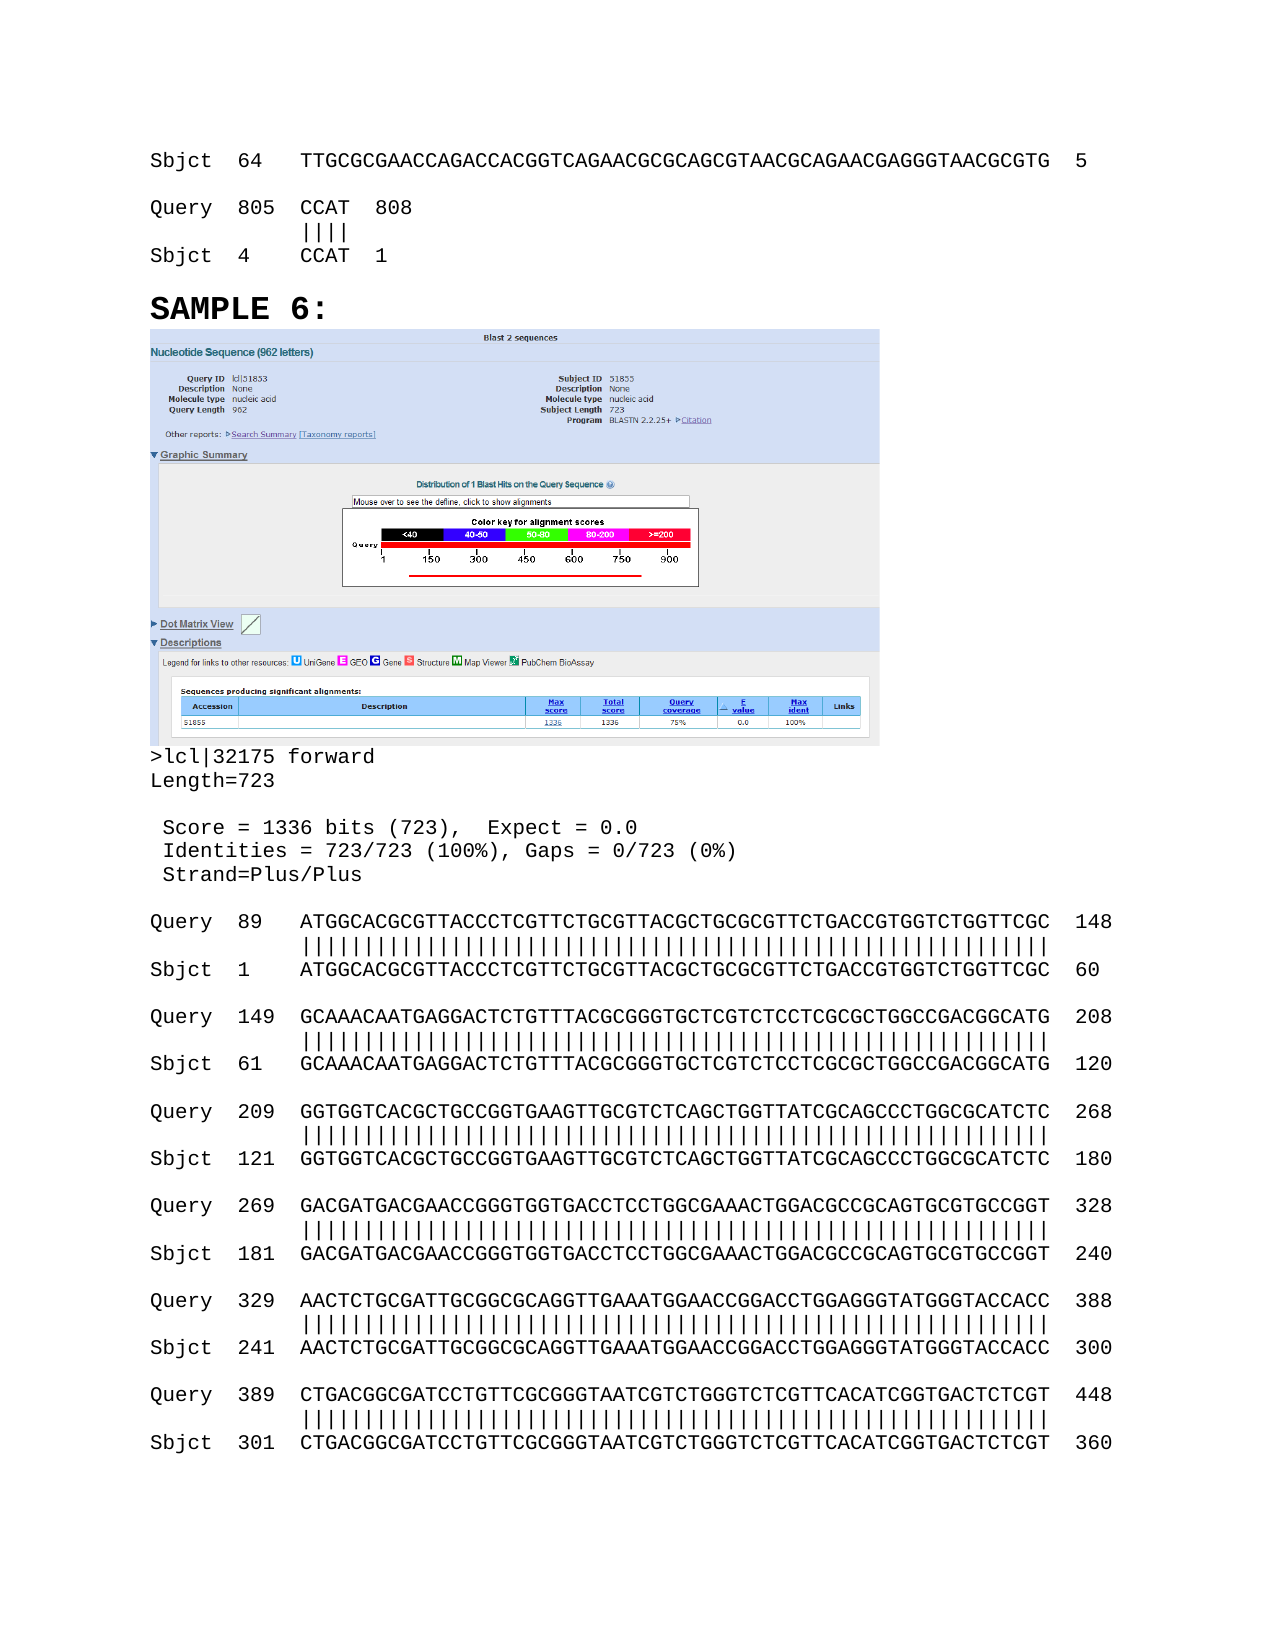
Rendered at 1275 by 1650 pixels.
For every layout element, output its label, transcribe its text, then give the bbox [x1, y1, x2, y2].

text Strand=Plus/Plus [150, 864, 1125, 888]
text Length=723 [150, 769, 1125, 793]
text |||||||||||||||||||||||||||||||||||||||||||||||||||||||||||| [150, 935, 1125, 959]
text |||| [150, 221, 1125, 244]
text |||||||||||||||||||||||||||||||||||||||||||||||||||||||||||| [150, 1313, 1125, 1337]
text Query 89 ATGGCACGCGTTACCCTCGTTCTGCGTTACGCTGCGCGTTCTGACCGTGGTCTGGTTCGC 148 [150, 911, 1125, 935]
text Query 805 CCAT 808 [150, 197, 1125, 221]
text Sbjct 4 CCAT 1 [150, 244, 1125, 268]
picture [150, 329, 880, 746]
text Sbjct 121 GGTGGTCACGCTGCCGGTGAAGTTGCGTCTCAGCTGGTTATCGCAGCCCTGGCGCATCTC 180 [150, 1148, 1125, 1172]
text Sbjct 61 GCAAACAATGAGGACTCTGTTTACGCGGGTGCTCGTCTCCTCGCGCTGGCCGACGGCATG 120 [150, 1053, 1125, 1077]
text Query 209 GGTGGTCACGCTGCCGGTGAAGTTGCGTCTCAGCTGGTTATCGCAGCCCTGGCGCATCTC 268 [150, 1101, 1125, 1124]
text Query 329 AACTCTGCGATTGCGGCGCAGGTTGAAATGGAACCGGACCTGGAGGGTATGGGTACCACC 388 [150, 1290, 1125, 1313]
text |||||||||||||||||||||||||||||||||||||||||||||||||||||||||||| [150, 1219, 1125, 1242]
text Sbjct 1 ATGGCACGCGTTACCCTCGTTCTGCGTTACGCTGCGCGTTCTGACCGTGGTCTGGTTCGC 60 [150, 959, 1125, 982]
text Query 389 CTGACGGCGATCCTGTTCGCGGGTAATCGTCTGGGTCTCGTTCACATCGGTGACTCTCGT 448 [150, 1384, 1125, 1408]
text Query 269 GACGATGACGAACCGGGTGGTGACCTCCTGGCGAAACTGGACGCCGCAGTGCGTGCCGGT 328 [150, 1195, 1125, 1219]
text Score = 1336 bits (723), Expect = 0.0 [150, 817, 1125, 841]
text SAMPLE 6: [150, 292, 1125, 330]
text Sbjct 241 AACTCTGCGATTGCGGCGCAGGTTGAAATGGAACCGGACCTGGAGGGTATGGGTACCACC 300 [150, 1337, 1125, 1361]
text |||||||||||||||||||||||||||||||||||||||||||||||||||||||||||| [150, 1124, 1125, 1148]
text Identities = 723/723 (100%), Gaps = 0/723 (0%) [150, 841, 1125, 864]
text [150, 1408, 1125, 1432]
text >lcl|32175 forward [150, 746, 1125, 769]
text Sbjct 301 CTGACGGCGATCCTGTTCGCGGGTAATCGTCTGGGTCTCGTTCACATCGGTGACTCTCGT 360 [150, 1432, 1125, 1455]
text Sbjct 64 TTGCGCGAACCAGACCACGGTCAGAACGCGCAGCGTAACGCAGAACGAGGGTAACGCGTG 5 [150, 150, 1125, 174]
text Query 149 GCAAACAATGAGGACTCTGTTTACGCGGGTGCTCGTCTCCTCGCGCTGGCCGACGGCATG 208 [150, 1006, 1125, 1030]
text Sbjct 181 GACGATGACGAACCGGGTGGTGACCTCCTGGCGAAACTGGACGCCGCAGTGCGTGCCGGT 240 [150, 1242, 1125, 1266]
text |||||||||||||||||||||||||||||||||||||||||||||||||||||||||||| [150, 1030, 1125, 1053]
